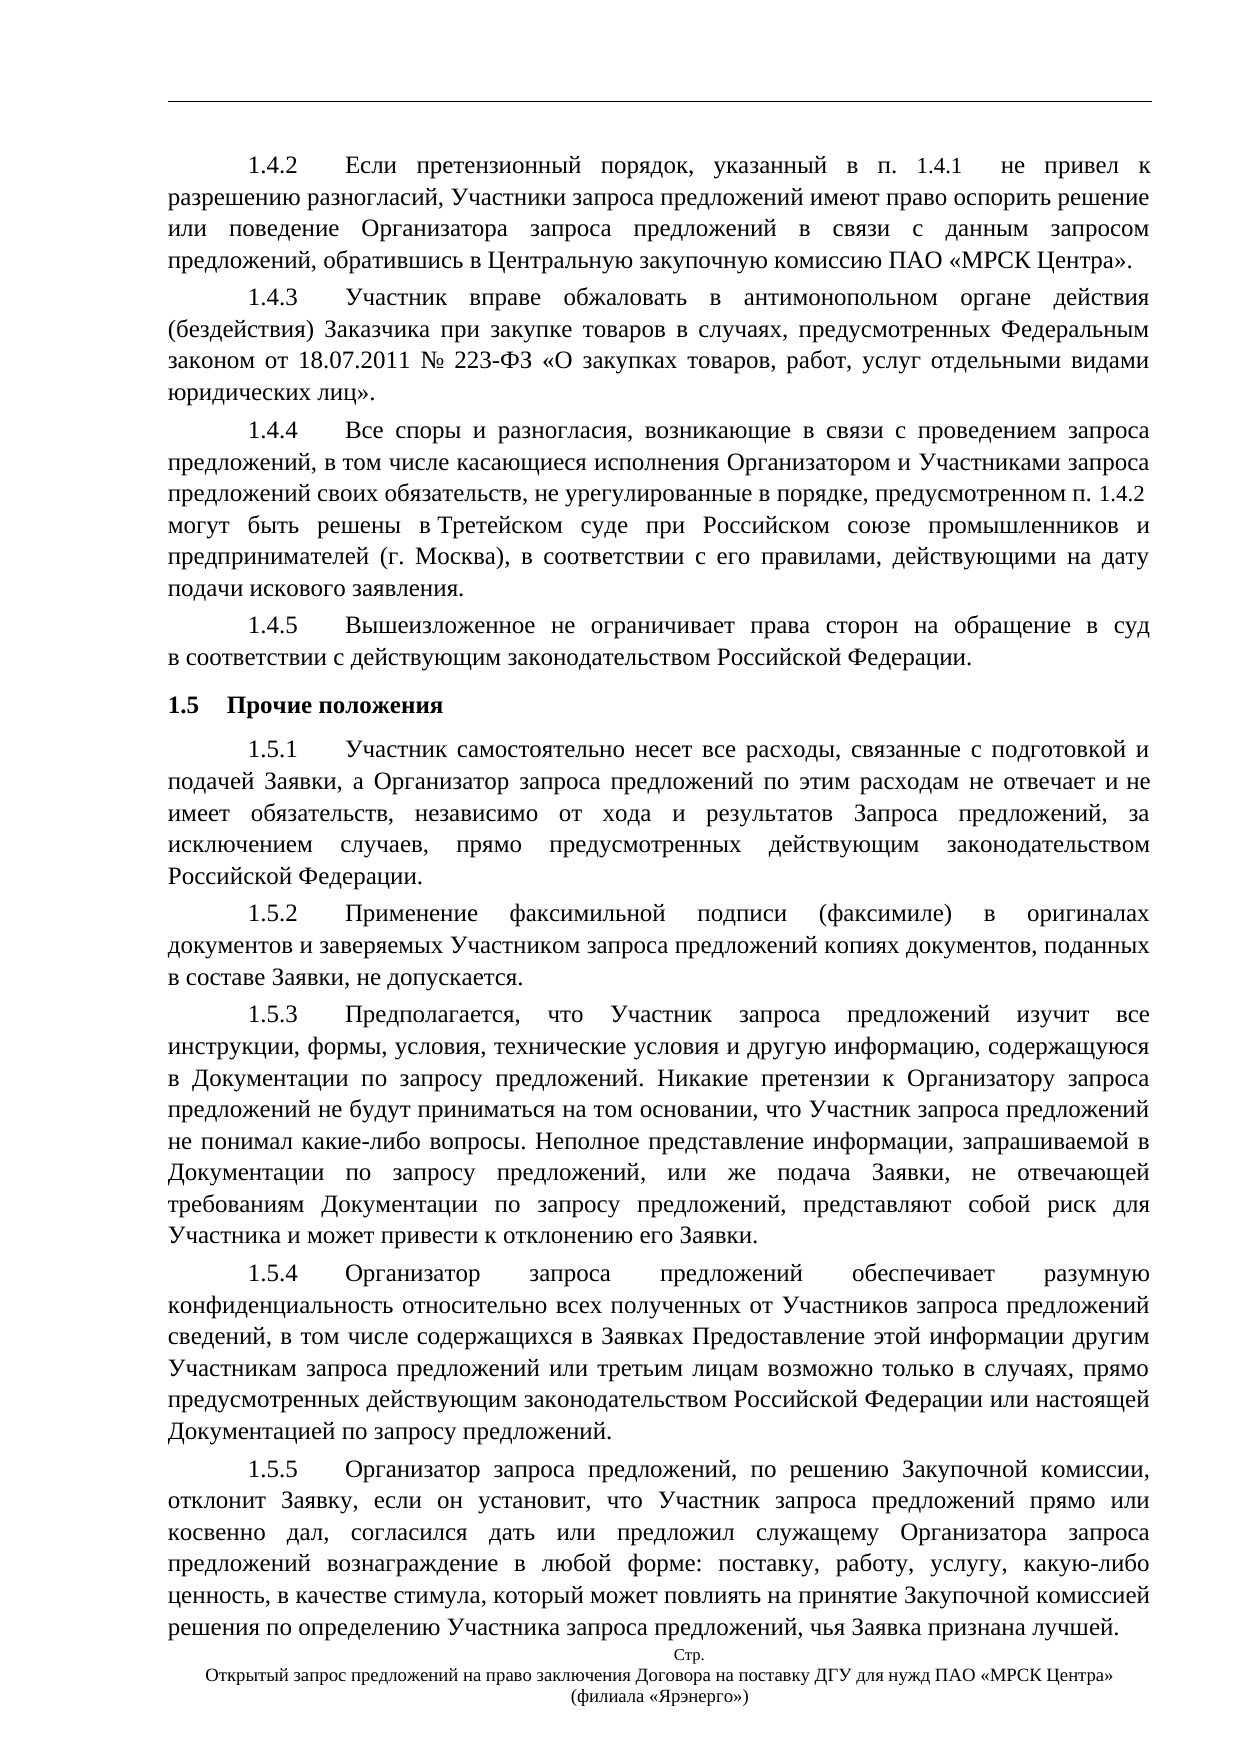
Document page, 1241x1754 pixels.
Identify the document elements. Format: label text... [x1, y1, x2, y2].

list Применение факсимильной подписи (факсимиле) в оригиналах документов и заверяемых Участником запроса предложений копиях документов, поданных в составе Заявки, не допускается. [168, 898, 1150, 990]
list Вышеизложенное не ограничивает права сторон на обращение в суд в соответствии с действующим законодательством Российской Федерации. [168, 611, 1150, 671]
list Участник самостоятельно несет все расходы, связанные с подготовкой и подачей Заявки, а Организатор запроса предложений по этим расходам не отвечает и не имеет обязательств, независимо от хода и результатов Запроса предложений, за исключением случаев, прямо предусмотренных действующим законодательством Российской Федерации. [168, 734, 1150, 889]
list Все споры и разногласия, возникающие в связи с проведением запроса предложений, в том числе касающиеся исполнения Организатором и Участниками запроса предложений своих обязательств, не урегулированные в порядке, предусмотренном п. 1.4.2 могут быть решены в Третейском суде при Российском союзе промышленников и предпринимателей (г. Москва), в соответствии с его правилами, действующими на дату подачи искового заявления. [168, 415, 1150, 602]
subtitle Прочие положения [168, 690, 1152, 719]
list Предполагается, что Участник запроса предложений изучит все инструкции, формы, условия, технические условия и другую информацию, содержащуюся в Документации по запросу предложений. Никакие претензии к Организатору запроса предложений не будут приниматься на том основании, что Участник запроса предложений не понимал какие-либо вопросы. Неполное представление информации, запрашиваемой в Документации по запросу предложений, или же подача Заявки, не отвечающей требованиям Документации по запросу предложений, представляют собой риск для Участника и может привести к отклонению его Заявки. [168, 999, 1150, 1249]
list Организатор запроса предложений обеспечивает разумную конфиденциальность относительно всех полученных от Участников запроса предложений сведений, в том числе содержащихся в Заявках Предоставление этой информации другим Участникам запроса предложений или третьим лицам возможно только в случаях, прямо предусмотренных действующим законодательством Российской Федерации или настоящей Документацией по запросу предложений. [168, 1258, 1150, 1445]
list Организатор запроса предложений, по решению Закупочной комиссии, отклонит Заявку, если он установит, что Участник запроса предложений прямо или косвенно дал, согласился дать или предложил служащему Организатора запроса предложений вознаграждение в любой форме: поставку, работу, услугу, какую-либо ценность, в качестве стимула, который может повлиять на принятие Закупочной комиссией решения по определению Участника запроса предложений, чья Заявка признана лучшей. [168, 1454, 1150, 1640]
list Если претензионный порядок, указанный в п. 1.4.1 не привел к разрешению разногласий, Участники запроса предложений имеют право оспорить решение или поведение Организатора запроса предложений в связи с данным запросом предложений, обратившись в Центральную закупочную комиссию ПАО «МРСК Центра». [168, 150, 1150, 273]
list Участник вправе обжаловать в антимонопольном органе действия (бездействия) Заказчика при закупке товаров в случаях, предусмотренных Федеральным законом от 18.07.2011 № 223-ФЗ «О закупках товаров, работ, услуг отдельными видами юридических лиц». [168, 282, 1150, 406]
